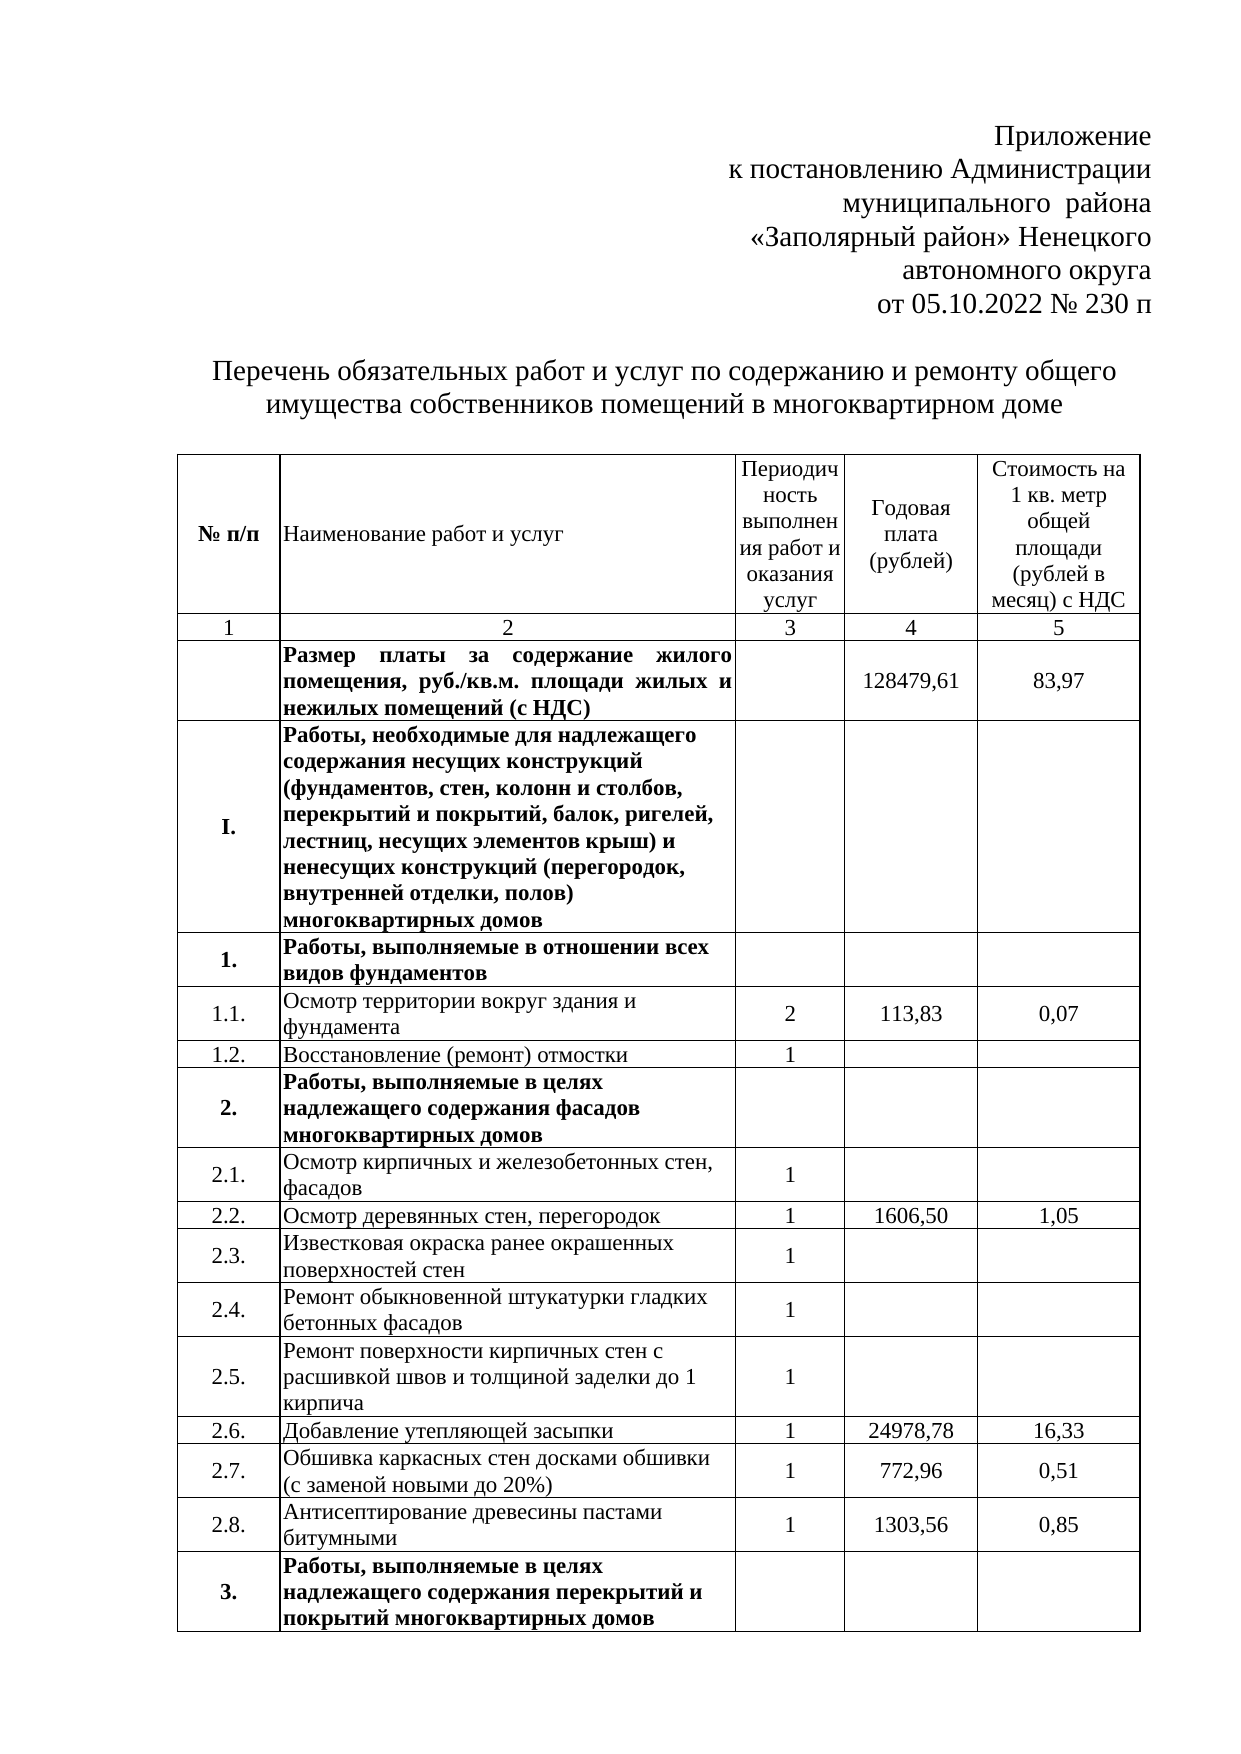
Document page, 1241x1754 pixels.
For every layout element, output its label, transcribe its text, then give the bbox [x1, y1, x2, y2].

table_cell Размер платы за содержание жилого помещения, руб./кв.м. площади жилых и нежилых помещений (с НДС) [281, 641, 735, 720]
table_cell [736, 1552, 844, 1631]
table_cell [736, 721, 844, 932]
table_cell 2.5. [178, 1337, 279, 1416]
table_cell 16,33 [978, 1417, 1139, 1443]
text муниципального района [177, 185, 1152, 219]
table_cell Обшивка каркасных стен досками обшивки (с заменой новыми до 20%) [281, 1444, 735, 1497]
text Приложение [177, 118, 1152, 152]
table_cell Известковая окраска ранее окрашенных поверхностей стен [281, 1229, 735, 1282]
table_cell 2.4. [178, 1283, 279, 1336]
table_cell [736, 933, 844, 986]
table_cell 1606,50 [845, 1202, 977, 1228]
table_cell 1 [736, 1498, 844, 1551]
table_cell 2.7. [178, 1444, 279, 1497]
table_cell 1303,56 [845, 1498, 977, 1551]
table_cell 1 [736, 1229, 844, 1282]
table_cell 1 [178, 614, 279, 640]
table_cell 2.2. [178, 1202, 279, 1228]
table_cell [978, 933, 1139, 986]
table_header Наименование работ и услуг [281, 455, 735, 613]
table_cell [978, 1041, 1139, 1067]
table_cell Ремонт обыкновенной штукатурки гладких бетонных фасадов [281, 1283, 735, 1336]
table_cell [978, 1283, 1139, 1336]
table_cell [978, 1229, 1139, 1282]
table_cell 772,96 [845, 1444, 977, 1497]
table_cell 2.1. [178, 1148, 279, 1201]
text Перечень обязательных работ и услуг по содержанию и ремонту общего имущества собственников помещений в многоквартирном доме [177, 353, 1152, 420]
table_cell Антисептирование древесины пастами битумными [281, 1498, 735, 1551]
table_cell [845, 1148, 977, 1201]
table_cell [978, 1068, 1139, 1147]
table_cell 1 [736, 1283, 844, 1336]
table_cell 0,07 [978, 987, 1139, 1039]
table_cell 2. [178, 1068, 279, 1147]
table_cell Осмотр кирпичных и железобетонных стен, фасадов [281, 1148, 735, 1201]
table_cell Добавление утепляющей засыпки [281, 1417, 735, 1443]
table_cell [736, 1068, 844, 1147]
table_cell 1 [736, 1202, 844, 1228]
table_cell Работы, выполняемые в отношении всех видов фундаментов [281, 933, 735, 986]
table_cell I. [178, 721, 279, 932]
table_cell Работы, выполняемые в целях надлежащего содержания фасадов многоквартирных домов [281, 1068, 735, 1147]
table_cell 83,97 [978, 641, 1139, 720]
table_cell 1,05 [978, 1202, 1139, 1228]
table_cell 5 [978, 614, 1139, 640]
table_cell 113,83 [845, 987, 977, 1039]
table_cell Работы, необходимые для надлежащего содержания несущих конструкций (фундаментов, стен, колонн и столбов, перекрытий и покрытий, балок, ригелей, лестниц, несущих элементов крыш) и ненесущих конструкций (перегородок, внутренней отделки, полов) многоквартирных домов [281, 721, 735, 932]
table_cell Восстановление (ремонт) отмостки [281, 1041, 735, 1067]
table_cell [978, 1148, 1139, 1201]
table_cell 1.2. [178, 1041, 279, 1067]
table_cell [845, 1552, 977, 1631]
table_cell [978, 1337, 1139, 1416]
text «Заполярный район» Ненецкого автономного округа [177, 219, 1152, 286]
table_cell 1 [736, 1148, 844, 1201]
table_cell 1 [736, 1337, 844, 1416]
table_cell 3 [736, 614, 844, 640]
table_cell 1.1. [178, 987, 279, 1039]
table_cell 2.8. [178, 1498, 279, 1551]
table_header Периодичность выполнения работ и оказания услуг [736, 455, 844, 613]
text от 05.10.2022 № 230 п [177, 286, 1152, 319]
table_cell [845, 1041, 977, 1067]
table_cell 2.3. [178, 1229, 279, 1282]
table_cell 1. [178, 933, 279, 986]
table_cell Осмотр деревянных стен, перегородок [281, 1202, 735, 1228]
table_cell 0,85 [978, 1498, 1139, 1551]
table_cell [845, 1337, 977, 1416]
table_cell [845, 933, 977, 986]
table_header Годовая плата (рублей) [845, 455, 977, 613]
table_cell [845, 1283, 977, 1336]
table_cell 1 [736, 1041, 844, 1067]
table_cell Ремонт поверхности кирпичных стен с расшивкой швов и толщиной заделки до 1 кирпича [281, 1337, 735, 1416]
table_cell [845, 1068, 977, 1147]
table_cell [845, 1229, 977, 1282]
table_cell 24978,78 [845, 1417, 977, 1443]
table_cell [978, 1552, 1139, 1631]
table_cell [736, 641, 844, 720]
table_header № п/п [178, 455, 279, 613]
table_cell 128479,61 [845, 641, 977, 720]
table_cell Работы, выполняемые в целях надлежащего содержания перекрытий и покрытий многоквартирных домов [281, 1552, 735, 1631]
table_cell 2.6. [178, 1417, 279, 1443]
table_header Стоимость на 1 кв. метр общей площади (рублей в месяц) с НДС [978, 455, 1139, 613]
table_cell [178, 641, 279, 720]
table_cell 2 [736, 987, 844, 1039]
table_cell Осмотр территории вокруг здания и фундамента [281, 987, 735, 1039]
table_cell 1 [736, 1444, 844, 1497]
table_cell 3. [178, 1552, 279, 1631]
table_cell [845, 721, 977, 932]
table_cell 4 [845, 614, 977, 640]
table_cell 0,51 [978, 1444, 1139, 1497]
text к постановлению Администрации [177, 152, 1152, 185]
table_cell [978, 721, 1139, 932]
table_cell 1 [736, 1417, 844, 1443]
table_cell 2 [281, 614, 735, 640]
